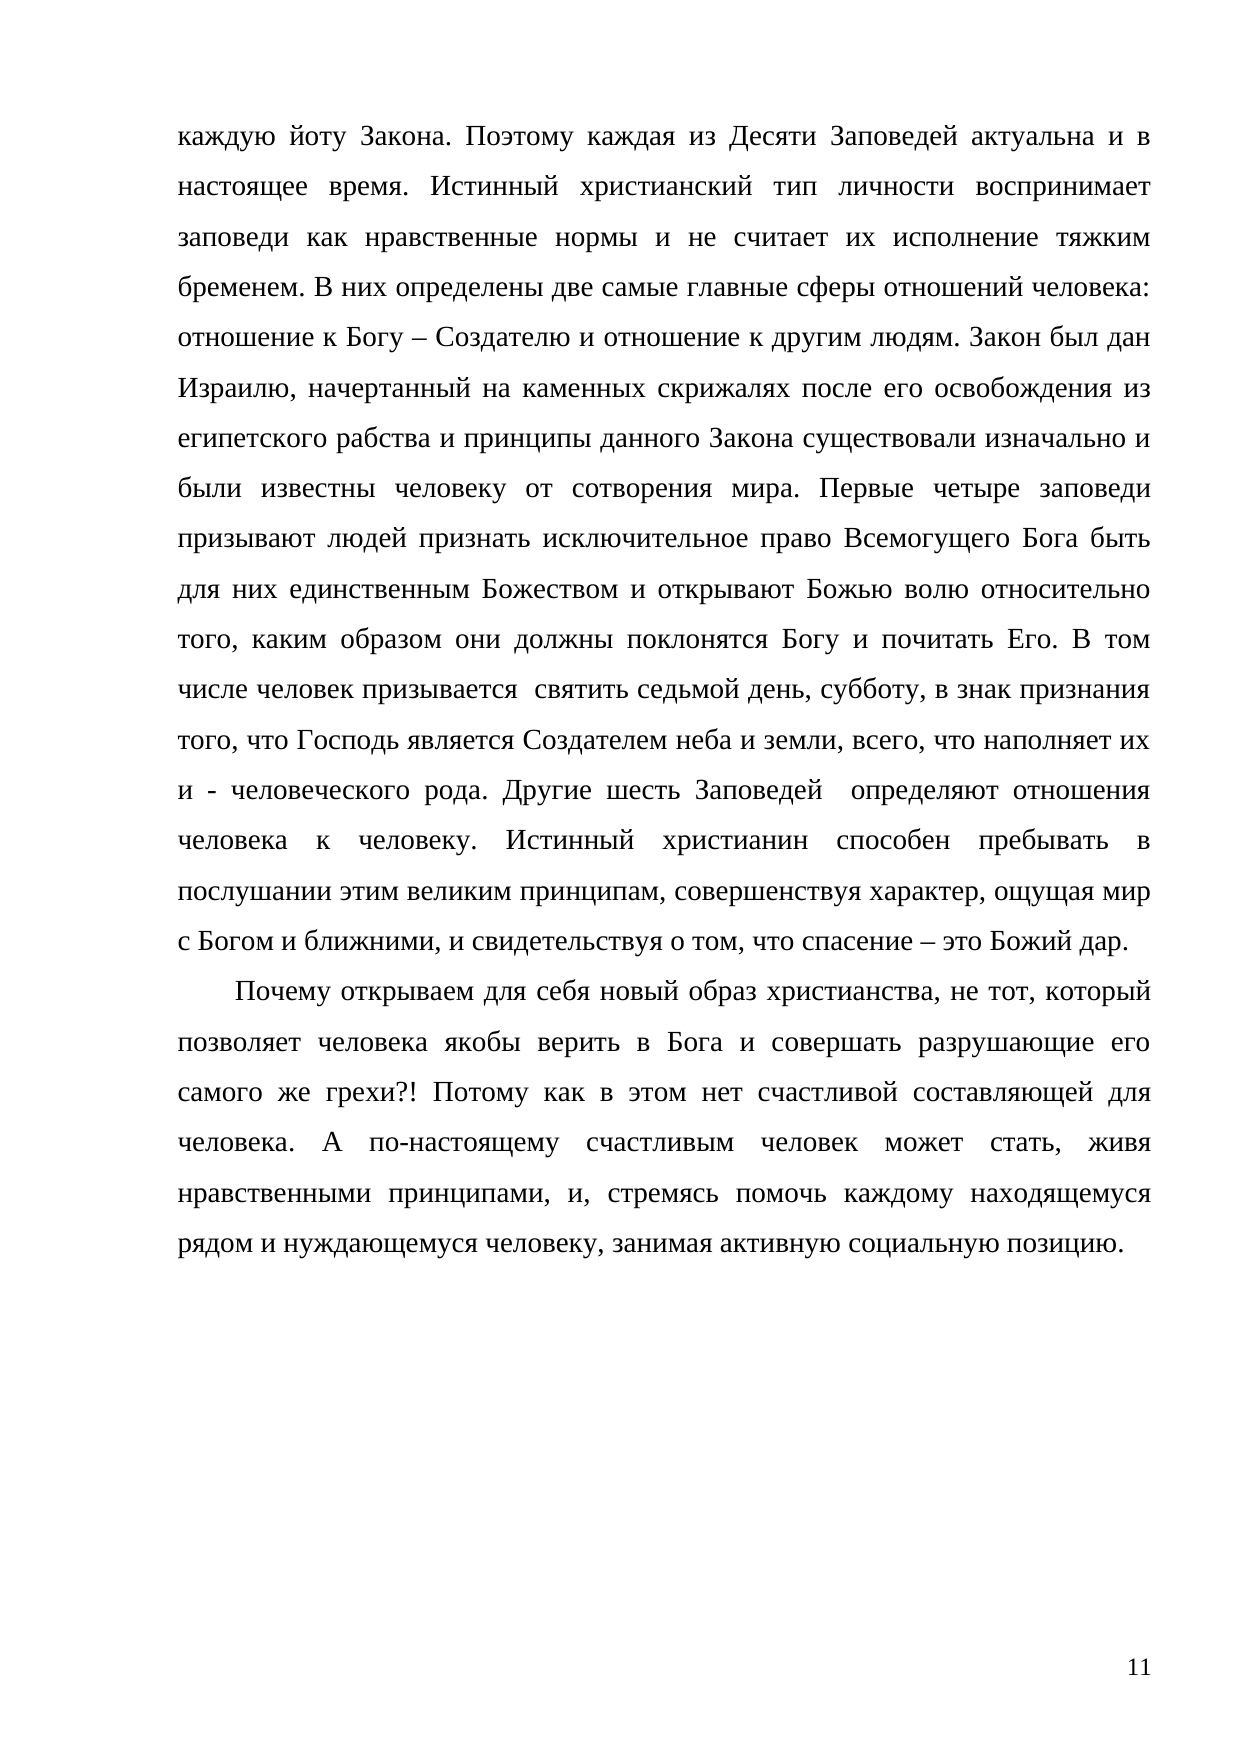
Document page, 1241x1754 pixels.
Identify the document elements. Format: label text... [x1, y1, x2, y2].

text Почему открываем для себя новый образ христианства, не тот, который позволяет человека якобы верить в Бога и совершать разрушающие его самого же грехи?! Потому как в этом нет счастливой составляющей для человека. А по-настоящему счастливым человек может стать, живя нравственными принципами, и, стремясь помочь каждому находящемуся рядом и нуждающемуся человеку, занимая активную социальную позицию. [177, 973, 1152, 1258]
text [177, 118, 1152, 957]
